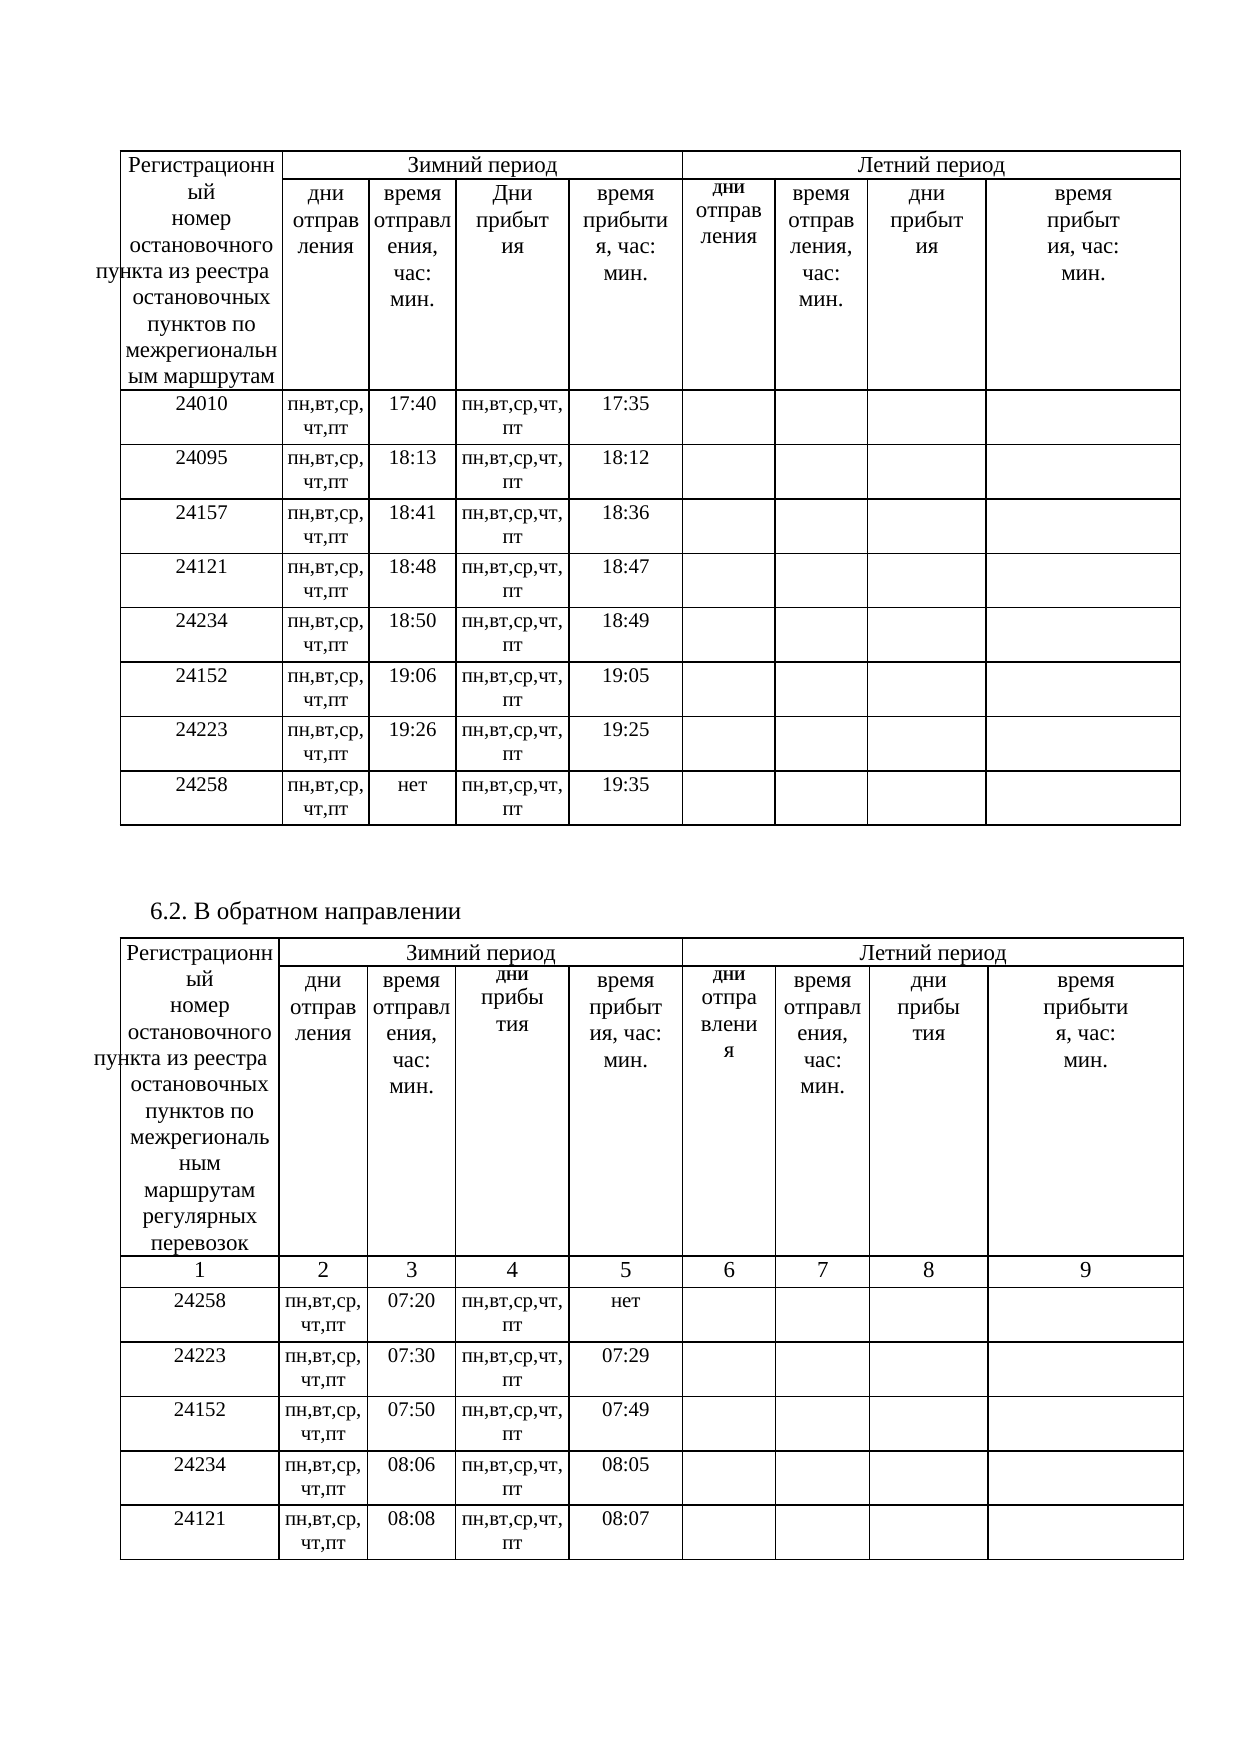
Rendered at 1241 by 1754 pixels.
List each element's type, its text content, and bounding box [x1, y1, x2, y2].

table_cell [776, 1506, 869, 1559]
table_cell 18:36 [570, 500, 682, 552]
table_cell 8 [870, 1257, 987, 1287]
table_cell 18:47 [570, 554, 682, 607]
table_cell 07:20 [368, 1288, 455, 1341]
table_cell 19:06 [370, 663, 455, 716]
table_cell 6 [683, 1257, 775, 1287]
table_cell пн,вт,ср,чт,пт [280, 1397, 367, 1450]
table_cell [987, 608, 1180, 661]
table_cell 5 [570, 1257, 682, 1287]
table_cell 08:05 [570, 1452, 682, 1504]
table_cell [776, 772, 867, 824]
table_cell [989, 1288, 1183, 1341]
table_cell 18:41 [370, 500, 455, 552]
table_cell 08:06 [368, 1452, 455, 1504]
table_cell [989, 1343, 1183, 1396]
table_cell [776, 500, 867, 552]
table_cell нет [570, 1288, 682, 1341]
table_cell нет [370, 772, 455, 824]
table_cell пн,вт,ср,чт,пт [457, 608, 568, 661]
table_cell пн,вт,ср,чт,пт [456, 1452, 568, 1504]
table_cell пн,вт,ср,чт,пт [457, 663, 568, 716]
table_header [121, 152, 282, 389]
table_cell [987, 554, 1180, 607]
table_cell [987, 663, 1180, 716]
table_cell время прибыт ия, час: мин. [570, 967, 682, 1255]
table_cell [776, 391, 867, 444]
table_cell 17:35 [570, 391, 682, 444]
table_cell [683, 608, 774, 661]
table_cell 7 [776, 1257, 869, 1287]
table_cell пн,вт,ср,чт,пт [457, 391, 568, 444]
table_cell пн,вт,ср,чт,пт [457, 772, 568, 824]
table_cell [870, 1452, 987, 1504]
table_cell 24234 [121, 608, 282, 661]
table_cell ДНИ прибы тия [456, 967, 568, 1255]
table_cell [987, 717, 1180, 770]
table_cell 24223 [121, 717, 282, 770]
table_cell [868, 663, 985, 716]
table_cell время отправл ения, час: мин. [370, 180, 455, 389]
table_cell [683, 1288, 775, 1341]
table_cell 24258 [121, 1288, 278, 1341]
table_cell [776, 1397, 869, 1450]
table_cell [683, 500, 774, 552]
table_cell время прибыти я, час: мин. [989, 967, 1183, 1255]
table_cell дни отправ ления [283, 180, 368, 389]
table_cell пн,вт,ср,чт,пт [283, 663, 368, 716]
table_cell 07:30 [368, 1343, 455, 1396]
table_header Летний период [683, 152, 1180, 178]
table_cell пн,вт,ср,чт,пт [280, 1452, 367, 1504]
table_cell дни прибы тия [870, 967, 987, 1255]
table_cell 18:50 [370, 608, 455, 661]
table_cell 18:12 [570, 445, 682, 498]
table_cell 18:13 [370, 445, 455, 498]
table_cell пн,вт,ср,чт,пт [283, 391, 368, 444]
table_cell пн,вт,ср,чт,пт [280, 1506, 367, 1559]
table_cell пн,вт,ср,чт,пт [283, 608, 368, 661]
table_cell пн,вт,ср,чт,пт [283, 772, 368, 824]
table_cell 24095 [121, 445, 282, 498]
table_cell [776, 445, 867, 498]
table_cell пн,вт,ср,чт,пт [280, 1343, 367, 1396]
table_cell 2 [280, 1257, 367, 1287]
table_cell [683, 772, 774, 824]
table_cell [868, 608, 985, 661]
table_cell 24121 [121, 554, 282, 607]
table_cell [683, 663, 774, 716]
table_cell [868, 772, 985, 824]
table_cell 24152 [121, 663, 282, 716]
table_cell дни отправ ления [280, 967, 367, 1255]
table_cell 19:25 [570, 717, 682, 770]
table_cell [776, 1288, 869, 1341]
table_cell время прибыт ия, час: мин. [987, 180, 1180, 389]
table_cell пн,вт,ср,чт,пт [457, 500, 568, 552]
table_cell время отправл ения, час: мин. [776, 967, 869, 1255]
table_cell пн,вт,ср,чт,пт [456, 1397, 568, 1450]
table_header Зимний период [280, 939, 682, 965]
table_cell [987, 391, 1180, 444]
table_cell 1 [121, 1257, 278, 1287]
table_cell ДНИ отправ ления [683, 180, 774, 389]
table_cell [776, 663, 867, 716]
table_cell [776, 717, 867, 770]
table_cell ДНИ отпра влени я [683, 967, 775, 1255]
table_cell 24258 [121, 772, 282, 824]
table_cell пн,вт,ср,чт,пт [456, 1343, 568, 1396]
table_cell пн,вт,ср,чт,пт [457, 445, 568, 498]
table_header Летний период [683, 939, 1183, 965]
table_cell [987, 500, 1180, 552]
table_cell пн,вт,ср,чт,пт [457, 717, 568, 770]
table_cell [683, 554, 774, 607]
table_cell 08:07 [570, 1506, 682, 1559]
table_cell [683, 1343, 775, 1396]
table_cell дни прибыт ия [868, 180, 985, 389]
table_cell [987, 772, 1180, 824]
table_cell время отправл ения, час: мин. [368, 967, 455, 1255]
table_cell пн,вт,ср,чт,пт [283, 717, 368, 770]
table_cell пн,вт,ср,чт,пт [283, 445, 368, 498]
table_cell время отправ ления, час: мин. [776, 180, 867, 389]
table_cell 3 [368, 1257, 455, 1287]
table_cell [683, 1397, 775, 1450]
table_cell время прибыти я, час: мин. [570, 180, 682, 389]
table_cell 24157 [121, 500, 282, 552]
table_cell 07:29 [570, 1343, 682, 1396]
table_cell [776, 1343, 869, 1396]
table_cell пн,вт,ср,чт,пт [283, 554, 368, 607]
table_cell [683, 717, 774, 770]
table_cell [868, 554, 985, 607]
table_cell 17:40 [370, 391, 455, 444]
table_cell [683, 1452, 775, 1504]
table_cell 07:50 [368, 1397, 455, 1450]
table_cell [868, 445, 985, 498]
text 6.2. В обратном направлении [150, 896, 1090, 924]
table_cell пн,вт,ср,чт,пт [456, 1288, 568, 1341]
table_cell 24152 [121, 1397, 278, 1450]
table_cell 18:49 [570, 608, 682, 661]
table_cell пн,вт,ср,чт,пт [283, 500, 368, 552]
table_cell [989, 1397, 1183, 1450]
table_cell [776, 554, 867, 607]
table_cell [870, 1288, 987, 1341]
table_cell 08:08 [368, 1506, 455, 1559]
table_header Регистрационный номер остановочного пункта из реестра остановочных пунктов по межрегиональным маршрутам регулярных перевозок [121, 939, 278, 1255]
table_cell [870, 1397, 987, 1450]
table_cell [683, 445, 774, 498]
table_cell 4 [456, 1257, 568, 1287]
table_cell [868, 717, 985, 770]
table_cell 19:26 [370, 717, 455, 770]
table_cell 24121 [121, 1506, 278, 1559]
table_cell [683, 1506, 775, 1559]
table_cell [987, 445, 1180, 498]
table_cell [989, 1506, 1183, 1559]
table_cell 19:35 [570, 772, 682, 824]
table_cell 07:49 [570, 1397, 682, 1450]
table_cell [870, 1343, 987, 1396]
table_cell 24234 [121, 1452, 278, 1504]
table_cell пн,вт,ср,чт,пт [456, 1506, 568, 1559]
table_header Зимний период [283, 152, 682, 178]
table_cell [868, 500, 985, 552]
table_cell пн,вт,ср,чт,пт [457, 554, 568, 607]
table_cell [870, 1506, 987, 1559]
table_cell [776, 608, 867, 661]
table_cell [683, 391, 774, 444]
table_cell 18:48 [370, 554, 455, 607]
table_cell пн,вт,ср,чт,пт [280, 1288, 367, 1341]
table_cell 9 [989, 1257, 1183, 1287]
table_cell [989, 1452, 1183, 1504]
table_cell 24010 [121, 391, 282, 444]
table_cell 19:05 [570, 663, 682, 716]
table_cell Дни прибыт ия [457, 180, 568, 389]
table_cell [868, 391, 985, 444]
table_cell [776, 1452, 869, 1504]
table_cell 24223 [121, 1343, 278, 1396]
